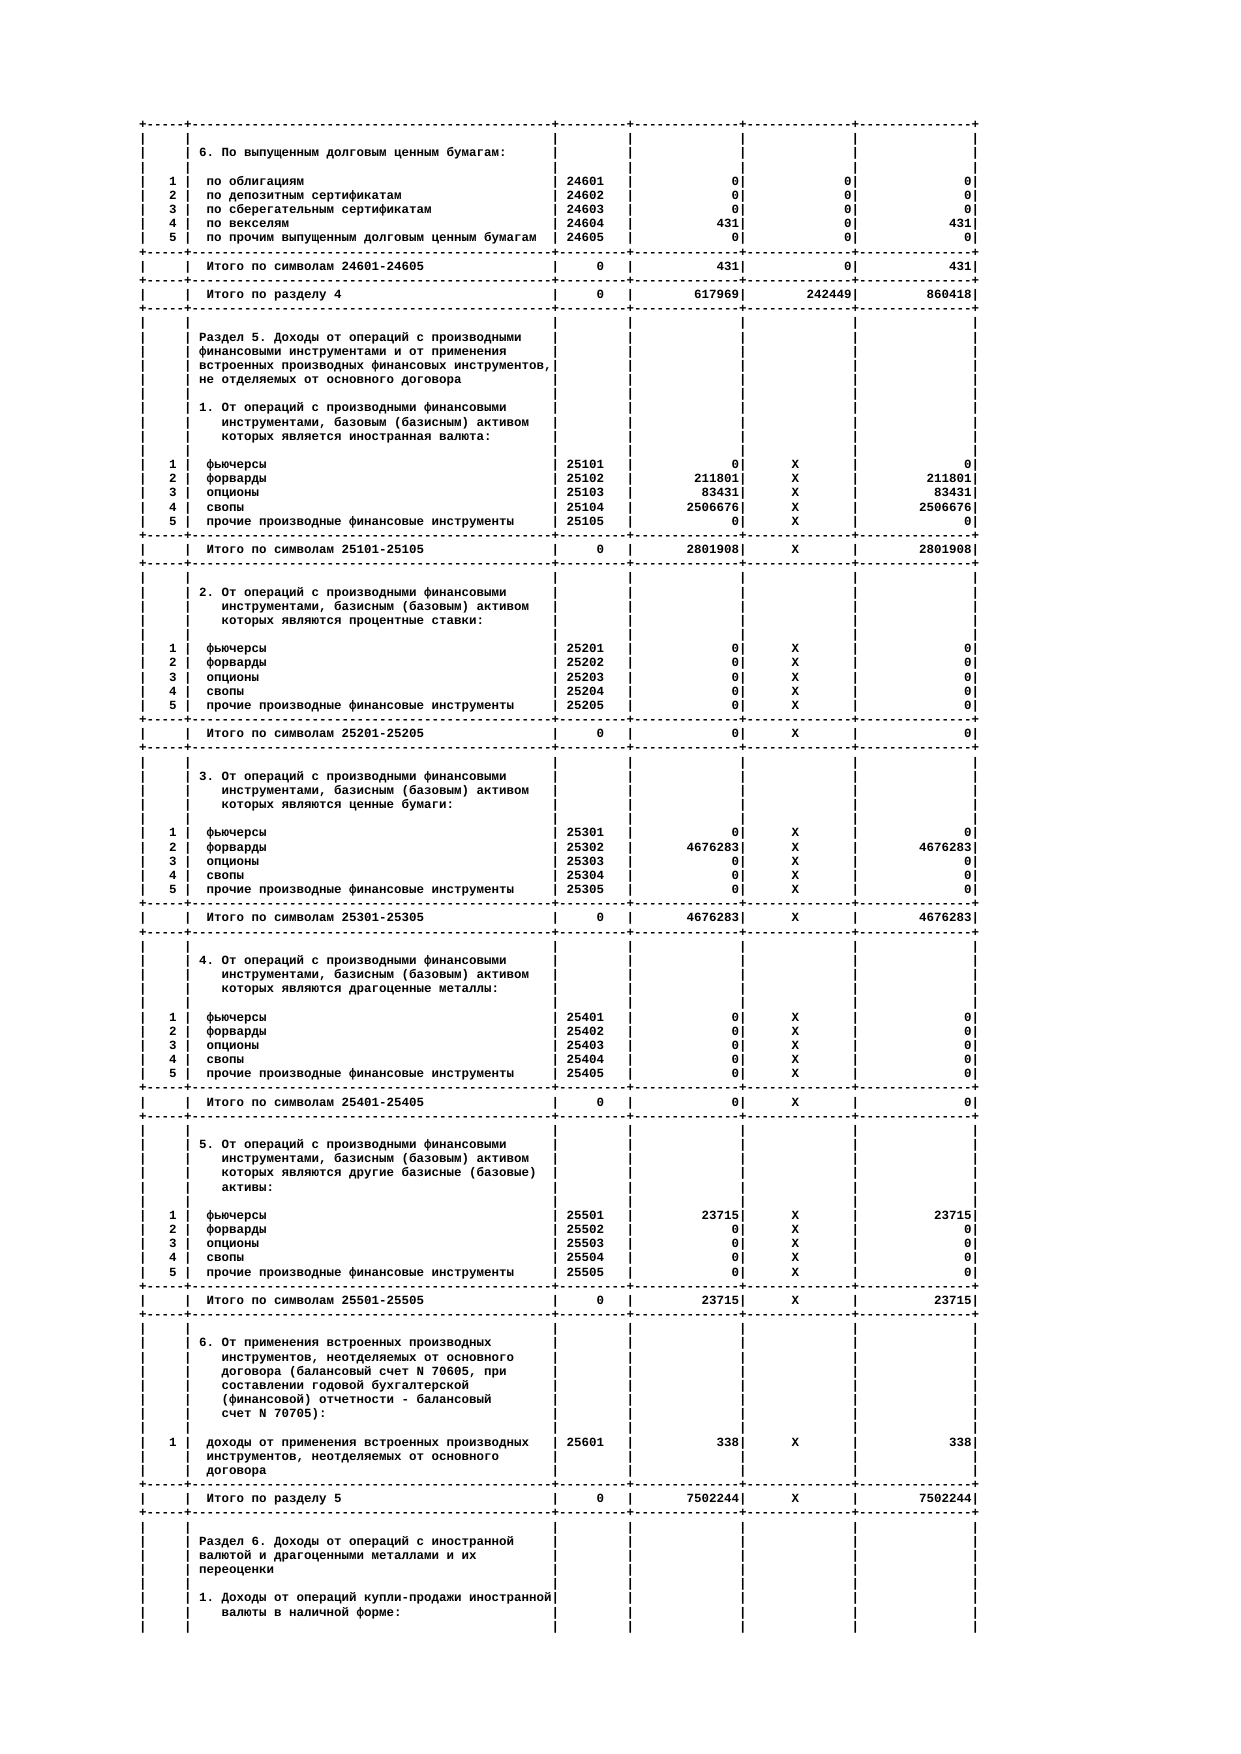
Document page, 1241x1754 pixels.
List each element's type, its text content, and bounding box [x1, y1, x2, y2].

text | | которых являются драгоценные металлы: | | | | | [139, 982, 1101, 996]
text +-----+------------------------------------------------+---------+--------------+--------------+---------------+ [139, 302, 1101, 316]
text | 4 | свопы | 25504 | 0| Х | 0| [139, 1251, 1101, 1266]
text | 4 | свопы | 25204 | 0| Х | 0| [139, 685, 1101, 699]
text +-----+------------------------------------------------+---------+--------------+--------------+---------------+ [139, 741, 1101, 756]
text | | инструментами, базисным (базовым) активом | | | | | [139, 1152, 1101, 1166]
text | 5 | по прочим выпущенным долговым ценным бумагам | 24605 | 0| 0| 0| [139, 231, 1101, 246]
text | 1 | по облигациям | 24601 | 0| 0| 0| [139, 175, 1101, 189]
text +-----+------------------------------------------------+---------+--------------+--------------+---------------+ [139, 926, 1101, 940]
text | 4 | свопы | 25304 | 0| Х | 0| [139, 869, 1101, 883]
text | | активы: | | | | | [139, 1181, 1101, 1195]
text | | | | | | | [139, 756, 1101, 770]
text | | | | | | | [139, 812, 1101, 826]
text | 1 | фьючерсы | 25201 | 0| Х | 0| [139, 642, 1101, 656]
text | | 6. От применения встроенных производных | | | | | [139, 1336, 1101, 1351]
text +-----+------------------------------------------------+---------+--------------+--------------+---------------+ [139, 1081, 1101, 1096]
text | | инструментами, базисным (базовым) активом | | | | | [139, 968, 1101, 982]
text +-----+------------------------------------------------+---------+--------------+--------------+---------------+ [139, 557, 1101, 571]
text | | которых являются ценные бумаги: | | | | | [139, 798, 1101, 812]
text | | Итого по символам 25201-25205 | 0 | 0| Х | 0| [139, 727, 1101, 741]
text | | Итого по символам 24601-24605 | 0 | 431| 0| 431| [139, 260, 1101, 274]
text | | валютой и драгоценными металлами и их | | | | | [139, 1549, 1101, 1563]
text | 1 | фьючерсы | 25501 | 23715| Х | 23715| [139, 1209, 1101, 1223]
text | 1 | фьючерсы | 25401 | 0| Х | 0| [139, 1011, 1101, 1025]
text | 2 | форварды | 25302 | 4676283| Х | 4676283| [139, 841, 1101, 855]
text | | | | | | | [139, 161, 1101, 175]
text | | которых является иностранная валюта: | | | | | [139, 430, 1101, 444]
text | | переоценки | | | | | [139, 1563, 1101, 1577]
text | 4 | свопы | 25404 | 0| Х | 0| [139, 1053, 1101, 1067]
text +-----+------------------------------------------------+---------+--------------+--------------+---------------+ [139, 1308, 1101, 1322]
text +-----+------------------------------------------------+---------+--------------+--------------+---------------+ [139, 529, 1101, 543]
text | | | | | | | [139, 1195, 1101, 1209]
text | | | | | | | [139, 1322, 1101, 1336]
text | | договора (балансовый счет N 70605, при | | | | | [139, 1365, 1101, 1379]
text +-----+------------------------------------------------+---------+--------------+--------------+---------------+ [139, 1280, 1101, 1294]
text | 5 | прочие производные финансовые инструменты | 25205 | 0| Х | 0| [139, 699, 1101, 713]
text | 3 | опционы | 25103 | 83431| Х | 83431| [139, 486, 1101, 501]
text | | инструментов, неотделяемых от основного | | | | | [139, 1351, 1101, 1365]
text | | финансовыми инструментами и от применения | | | | | [139, 345, 1101, 359]
text | | валюты в наличной форме: | | | | | [139, 1606, 1101, 1620]
text | | которых являются процентные ставки: | | | | | [139, 614, 1101, 628]
text | 2 | по депозитным сертификатам | 24602 | 0| 0| 0| [139, 189, 1101, 203]
text | | Итого по разделу 4 | 0 | 617969| 242449| 860418| [139, 288, 1101, 302]
text +-----+------------------------------------------------+---------+--------------+--------------+---------------+ [139, 1110, 1101, 1124]
text | | | | | | | [139, 316, 1101, 331]
text | | встроенных производных финансовых инструментов,| | | | | [139, 359, 1101, 373]
text | | Итого по символам 25401-25405 | 0 | 0| Х | 0| [139, 1096, 1101, 1110]
text | 1 | фьючерсы | 25101 | 0| Х | 0| [139, 458, 1101, 472]
text | 1 | доходы от применения встроенных производных | 25601 | 338| Х | 338| [139, 1436, 1101, 1450]
text | | | | | | | [139, 1421, 1101, 1436]
text | 3 | опционы | 25203 | 0| Х | 0| [139, 671, 1101, 685]
text | | договора | | | | | [139, 1464, 1101, 1478]
text | 2 | форварды | 25502 | 0| Х | 0| [139, 1223, 1101, 1237]
text | | составлении годовой бухгалтерской | | | | | [139, 1379, 1101, 1393]
text | | | | | | | [139, 387, 1101, 401]
text | | | | | | | [139, 996, 1101, 1011]
text | 2 | форварды | 25402 | 0| Х | 0| [139, 1025, 1101, 1039]
text | | 6. По выпущенным долговым ценным бумагам: | | | | | [139, 146, 1101, 161]
text | | | | | | | [139, 940, 1101, 954]
text | | которых являются другие базисные (базовые) | | | | | [139, 1166, 1101, 1181]
text | | инструментами, базовым (базисным) активом | | | | | [139, 416, 1101, 430]
text | | Раздел 5. Доходы от операций с производными | | | | | [139, 331, 1101, 345]
text | 4 | свопы | 25104 | 2506676| Х | 2506676| [139, 501, 1101, 515]
text | | 5. От операций с производными финансовыми | | | | | [139, 1138, 1101, 1152]
text | | не отделяемых от основного договора | | | | | [139, 373, 1101, 387]
text | | | | | | | [139, 1620, 1101, 1634]
text +-----+------------------------------------------------+---------+--------------+--------------+---------------+ [139, 713, 1101, 727]
text | | инструментами, базисным (базовым) активом | | | | | [139, 600, 1101, 614]
text | | | | | | | [139, 132, 1101, 146]
text | 4 | по векселям | 24604 | 431| 0| 431| [139, 217, 1101, 231]
text | 3 | опционы | 25403 | 0| Х | 0| [139, 1039, 1101, 1053]
text | | 1. Доходы от операций купли-продажи иностранной| | | | | [139, 1591, 1101, 1606]
text | | Итого по символам 25101-25105 | 0 | 2801908| Х | 2801908| [139, 543, 1101, 557]
text | 3 | опционы | 25503 | 0| Х | 0| [139, 1237, 1101, 1251]
text | 5 | прочие производные финансовые инструменты | 25405 | 0| Х | 0| [139, 1067, 1101, 1081]
text | | | | | | | [139, 1577, 1101, 1591]
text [139, 118, 1101, 132]
text | | | | | | | [139, 628, 1101, 642]
text | | 1. От операций с производными финансовыми | | | | | [139, 401, 1101, 416]
text +-----+------------------------------------------------+---------+--------------+--------------+---------------+ [139, 1506, 1101, 1521]
text | | Раздел 6. Доходы от операций с иностранной | | | | | [139, 1535, 1101, 1549]
text | | 2. От операций с производными финансовыми | | | | | [139, 586, 1101, 600]
text | 3 | по сберегательным сертификатам | 24603 | 0| 0| 0| [139, 203, 1101, 217]
text | | (финансовой) отчетности - балансовый | | | | | [139, 1393, 1101, 1407]
text | | инструментами, базисным (базовым) активом | | | | | [139, 784, 1101, 798]
text | | 3. От операций с производными финансовыми | | | | | [139, 770, 1101, 784]
text +-----+------------------------------------------------+---------+--------------+--------------+---------------+ [139, 274, 1101, 288]
text | | | | | | | [139, 571, 1101, 586]
text | | Итого по символам 25501-25505 | 0 | 23715| Х | 23715| [139, 1294, 1101, 1308]
text | | Итого по разделу 5 | 0 | 7502244| Х | 7502244| [139, 1492, 1101, 1506]
text | | | | | | | [139, 444, 1101, 458]
text +-----+------------------------------------------------+---------+--------------+--------------+---------------+ [139, 1478, 1101, 1492]
text | | | | | | | [139, 1124, 1101, 1138]
text | | счет N 70705): | | | | | [139, 1407, 1101, 1421]
text | 2 | форварды | 25202 | 0| Х | 0| [139, 656, 1101, 671]
text | 5 | прочие производные финансовые инструменты | 25505 | 0| Х | 0| [139, 1266, 1101, 1280]
text | 1 | фьючерсы | 25301 | 0| Х | 0| [139, 826, 1101, 841]
text | 5 | прочие производные финансовые инструменты | 25105 | 0| Х | 0| [139, 515, 1101, 529]
text | | | | | | | [139, 1521, 1101, 1535]
text +-----+------------------------------------------------+---------+--------------+--------------+---------------+ [139, 246, 1101, 260]
text | | 4. От операций с производными финансовыми | | | | | [139, 954, 1101, 968]
text | 2 | форварды | 25102 | 211801| Х | 211801| [139, 472, 1101, 486]
text | | инструментов, неотделяемых от основного | | | | | [139, 1450, 1101, 1464]
text | 5 | прочие производные финансовые инструменты | 25305 | 0| Х | 0| [139, 883, 1101, 897]
text | | Итого по символам 25301-25305 | 0 | 4676283| Х | 4676283| [139, 911, 1101, 926]
text +-----+------------------------------------------------+---------+--------------+--------------+---------------+ [139, 897, 1101, 911]
text | 3 | опционы | 25303 | 0| Х | 0| [139, 855, 1101, 869]
